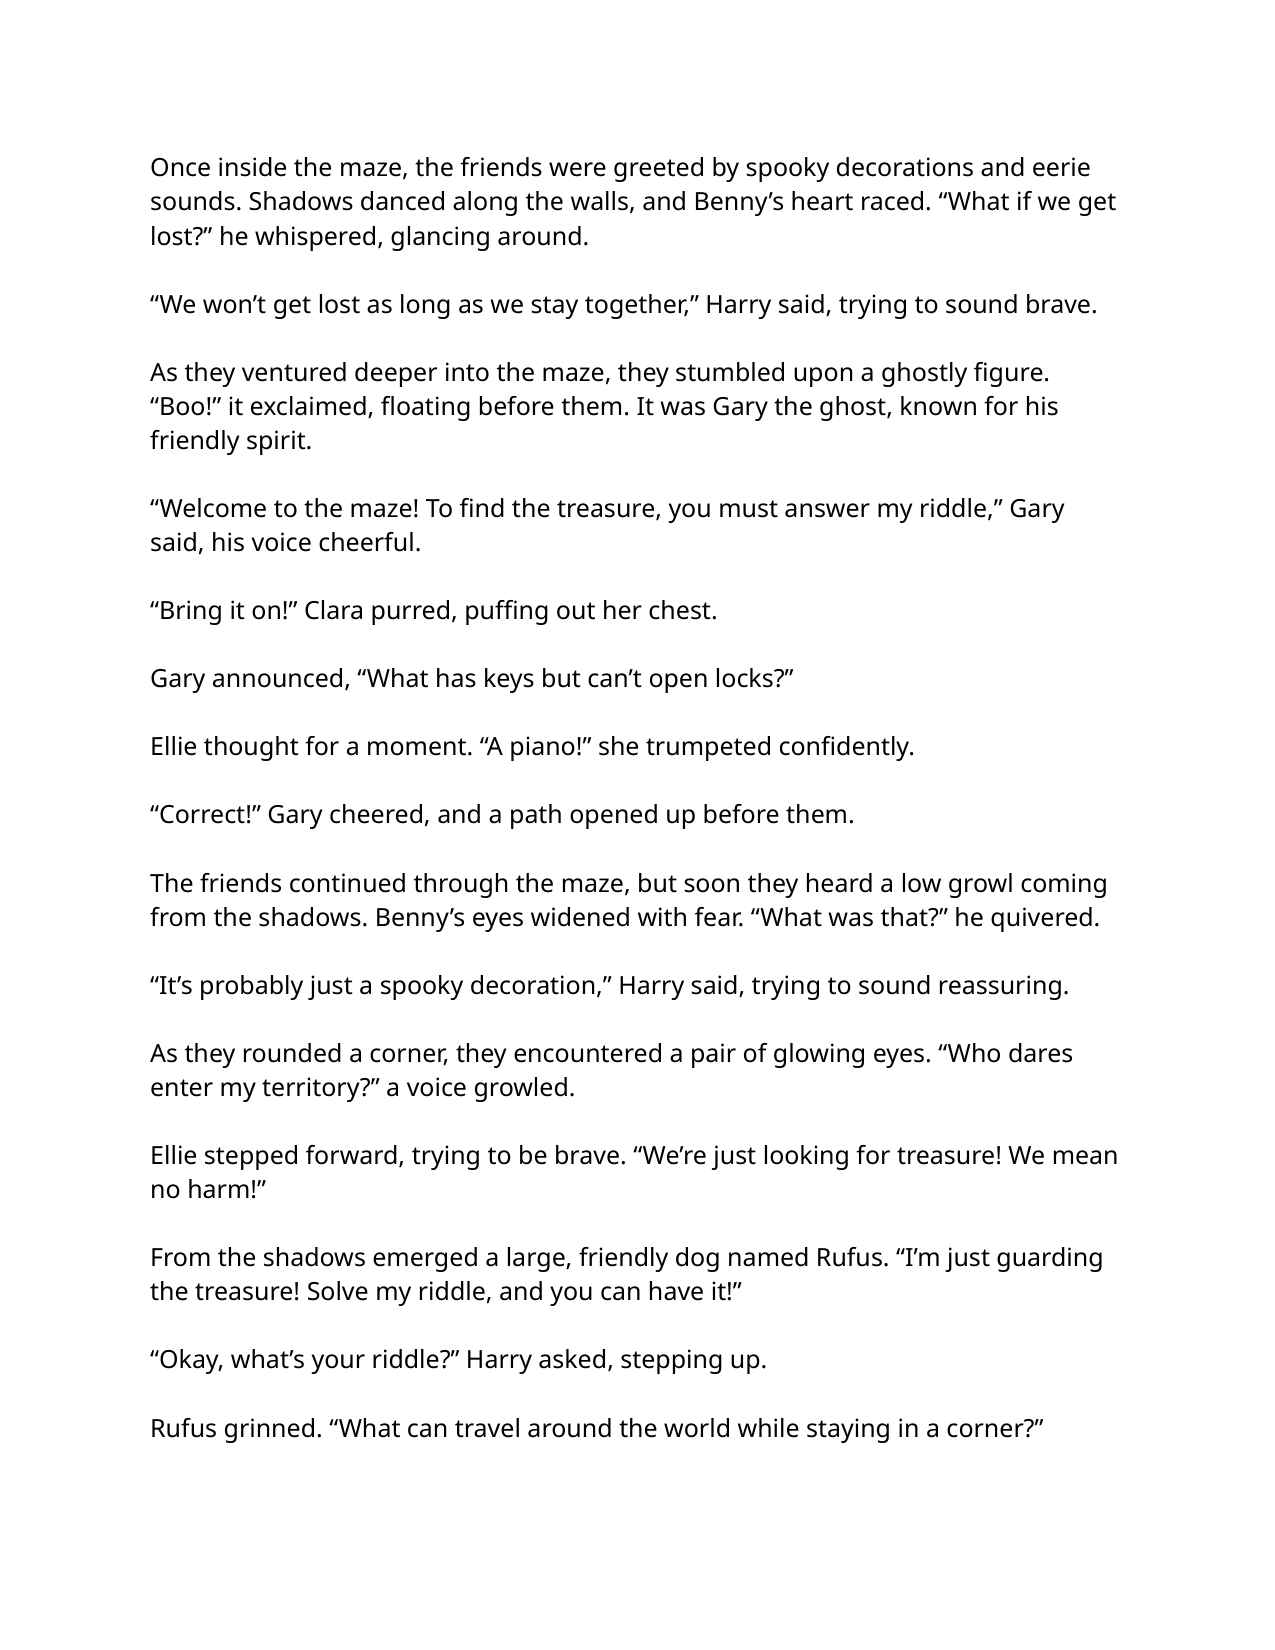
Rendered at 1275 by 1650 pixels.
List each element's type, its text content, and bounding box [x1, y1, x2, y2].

text Rufus grinned. “What can travel around the world while staying in a corner?” [150, 1410, 1125, 1444]
text Ellie thought for a moment. “A piano!” she trumpeted confidently. [150, 729, 1125, 763]
text “We won’t get lost as long as we stay together,” Harry said, trying to sound brave. [150, 286, 1125, 320]
text Gary announced, “What has keys but can’t open locks?” [150, 661, 1125, 695]
text The friends continued through the maze, but soon they heard a low growl coming from the shadows. Benny’s eyes widened with fear. “What was that?” he quivered. [150, 865, 1125, 933]
text Once inside the maze, the friends were greeted by spooky decorations and eerie sounds. Shadows danced along the walls, and Benny’s heart raced. “What if we get lost?” he whispered, glancing around. [150, 150, 1125, 252]
text “Bring it on!” Clara purred, puffing out her chest. [150, 593, 1125, 627]
text As they rounded a corner, they encountered a pair of glowing eyes. “Who dares enter my territory?” a voice growled. [150, 1036, 1125, 1104]
text “Correct!” Gary cheered, and a path opened up before them. [150, 797, 1125, 831]
text As they ventured deeper into the maze, they stumbled upon a ghostly figure. “Boo!” it exclaimed, floating before them. It was Gary the ghost, known for his friendly spirit. [150, 354, 1125, 457]
text Ellie stepped forward, trying to be brave. “We’re just looking for treasure! We mean no harm!” [150, 1138, 1125, 1206]
text “Welcome to the maze! To find the treasure, you must answer my riddle,” Gary said, his voice cheerful. [150, 491, 1125, 559]
text From the shadows emerged a large, friendly dog named Rufus. “I’m just guarding the treasure! Solve my riddle, and you can have it!” [150, 1240, 1125, 1308]
text “It’s probably just a spooky decoration,” Harry said, trying to sound reassuring. [150, 967, 1125, 1002]
text “Okay, what’s your riddle?” Harry asked, stepping up. [150, 1342, 1125, 1376]
